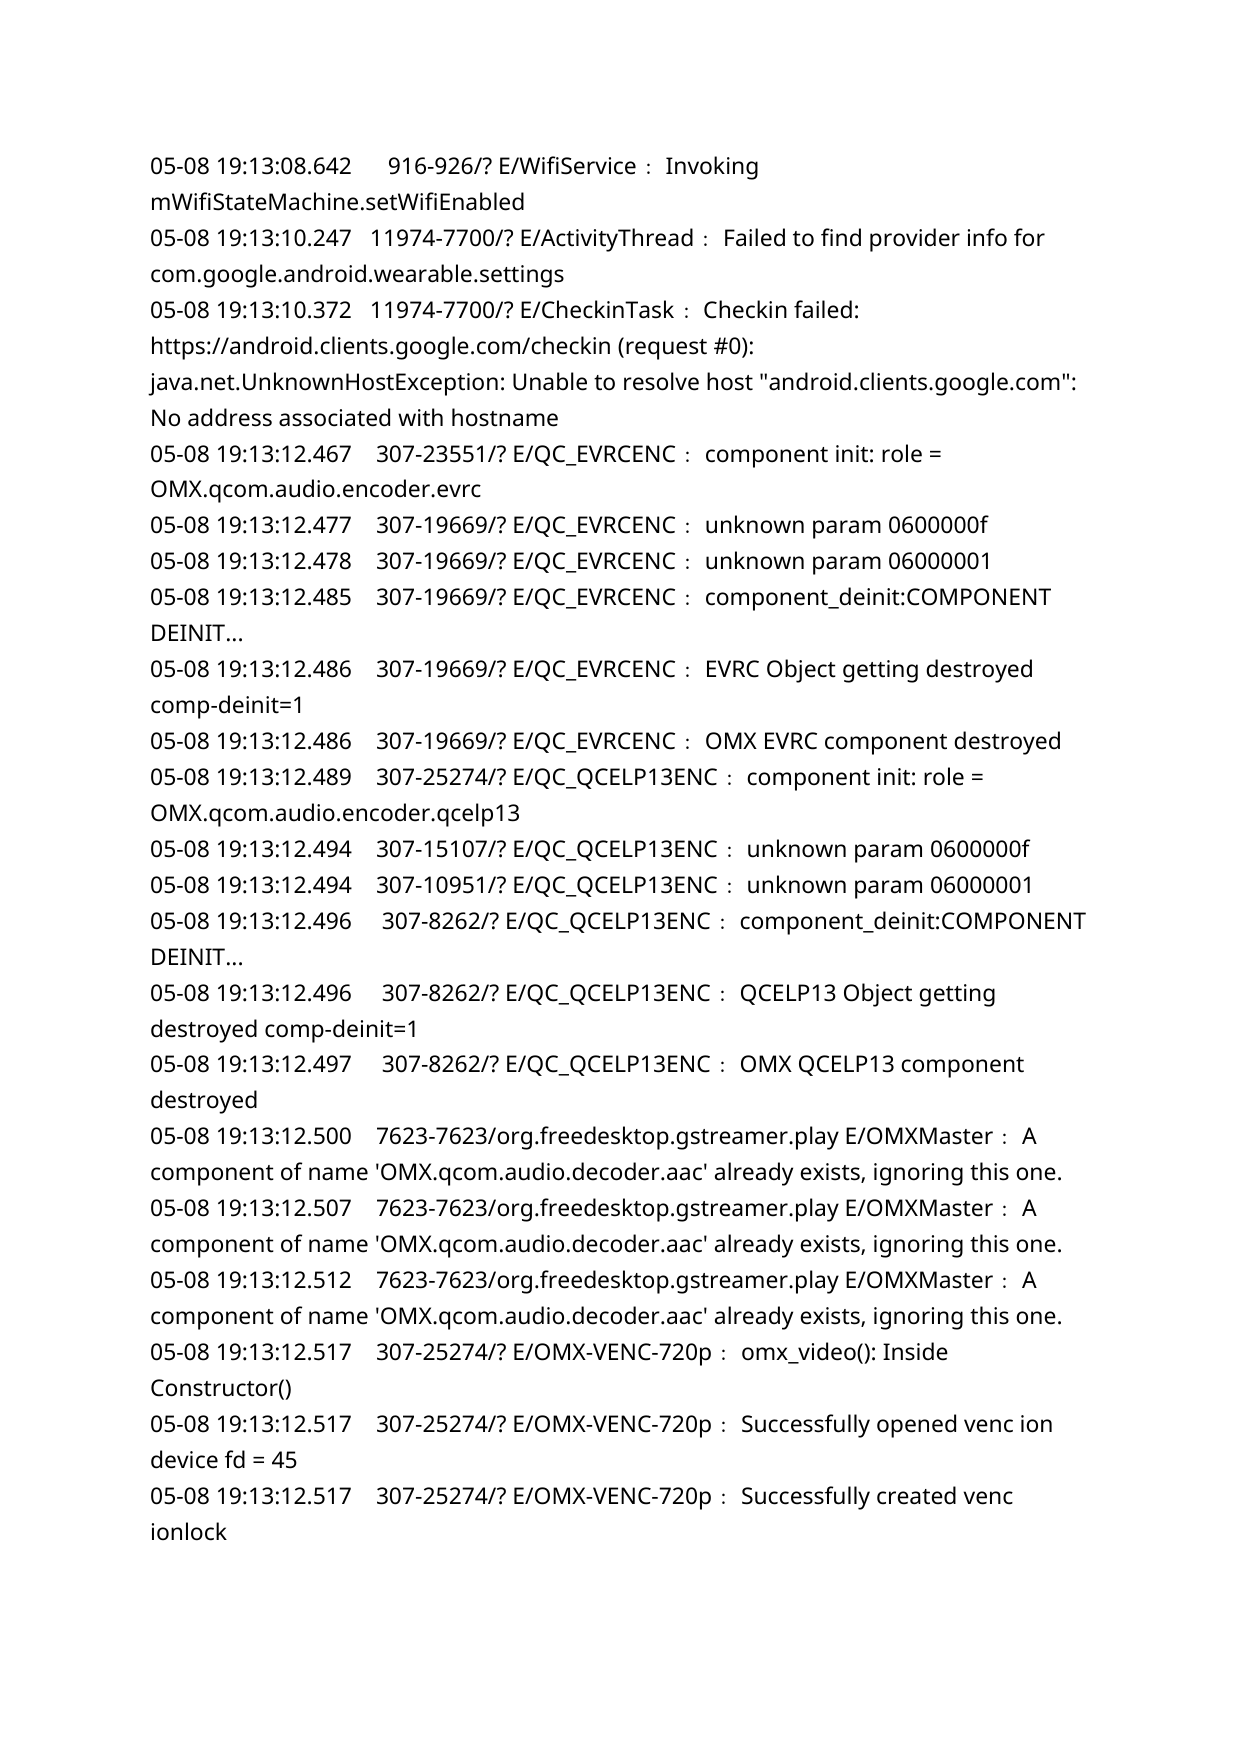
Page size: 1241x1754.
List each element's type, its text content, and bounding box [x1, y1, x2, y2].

text 05-08 19:13:12.494 307-15107/? E/QC_QCELP13ENC﹕ unknown param 0600000f [150, 833, 1090, 864]
text 05-08 19:13:12.497 307-8262/? E/QC_QCELP13ENC﹕ OMX QCELP13 component destroyed [150, 1048, 1090, 1116]
text 05-08 19:13:12.500 7623-7623/org.freedesktop.gstreamer.play E/OMXMaster﹕ A component of name 'OMX.qcom.audio.decoder.aac' already exists, ignoring this one. [150, 1120, 1090, 1187]
text 05-08 19:13:12.477 307-19669/? E/QC_EVRCENC﹕ unknown param 0600000f [150, 509, 1090, 541]
text 05-08 19:13:08.642 916-926/? E/WifiService﹕ Invoking mWifiStateMachine.setWifiEnabled [150, 150, 1090, 217]
text 05-08 19:13:12.478 307-19669/? E/QC_EVRCENC﹕ unknown param 06000001 [150, 545, 1090, 577]
text 05-08 19:13:12.485 307-19669/? E/QC_EVRCENC﹕ component_deinit:COMPONENT DEINIT... [150, 581, 1090, 648]
text 05-08 19:13:10.372 11974-7700/? E/CheckinTask﹕ Checkin failed: https://android.clients.google.com/checkin (request #0): java.net.UnknownHostException: Unable to resolve host "android.clients.google.com": No address associated with hostname [150, 294, 1090, 433]
text 05-08 19:13:12.517 307-25274/? E/OMX-VENC-720p﹕ Successfully created venc ionlock [150, 1480, 1090, 1547]
text 05-08 19:13:12.496 307-8262/? E/QC_QCELP13ENC﹕ component_deinit:COMPONENT DEINIT... [150, 905, 1090, 972]
text 05-08 19:13:12.517 307-25274/? E/OMX-VENC-720p﹕ Successfully opened venc ion device fd = 45 [150, 1408, 1090, 1475]
text 05-08 19:13:12.486 307-19669/? E/QC_EVRCENC﹕ OMX EVRC component destroyed [150, 725, 1090, 756]
text 05-08 19:13:12.486 307-19669/? E/QC_EVRCENC﹕ EVRC Object getting destroyed comp-deinit=1 [150, 653, 1090, 720]
text 05-08 19:13:10.247 11974-7700/? E/ActivityThread﹕ Failed to find provider info for com.google.android.wearable.settings [150, 222, 1090, 289]
text 05-08 19:13:12.512 7623-7623/org.freedesktop.gstreamer.play E/OMXMaster﹕ A component of name 'OMX.qcom.audio.decoder.aac' already exists, ignoring this one. [150, 1264, 1090, 1331]
text 05-08 19:13:12.489 307-25274/? E/QC_QCELP13ENC﹕ component init: role = OMX.qcom.audio.encoder.qcelp13 [150, 761, 1090, 828]
text 05-08 19:13:12.496 307-8262/? E/QC_QCELP13ENC﹕ QCELP13 Object getting destroyed comp-deinit=1 [150, 977, 1090, 1044]
text 05-08 19:13:12.517 307-25274/? E/OMX-VENC-720p﹕ omx_video(): Inside Constructor() [150, 1336, 1090, 1403]
text 05-08 19:13:12.494 307-10951/? E/QC_QCELP13ENC﹕ unknown param 06000001 [150, 869, 1090, 900]
text 05-08 19:13:12.507 7623-7623/org.freedesktop.gstreamer.play E/OMXMaster﹕ A component of name 'OMX.qcom.audio.decoder.aac' already exists, ignoring this one. [150, 1192, 1090, 1259]
text 05-08 19:13:12.467 307-23551/? E/QC_EVRCENC﹕ component init: role = OMX.qcom.audio.encoder.evrc [150, 437, 1090, 505]
